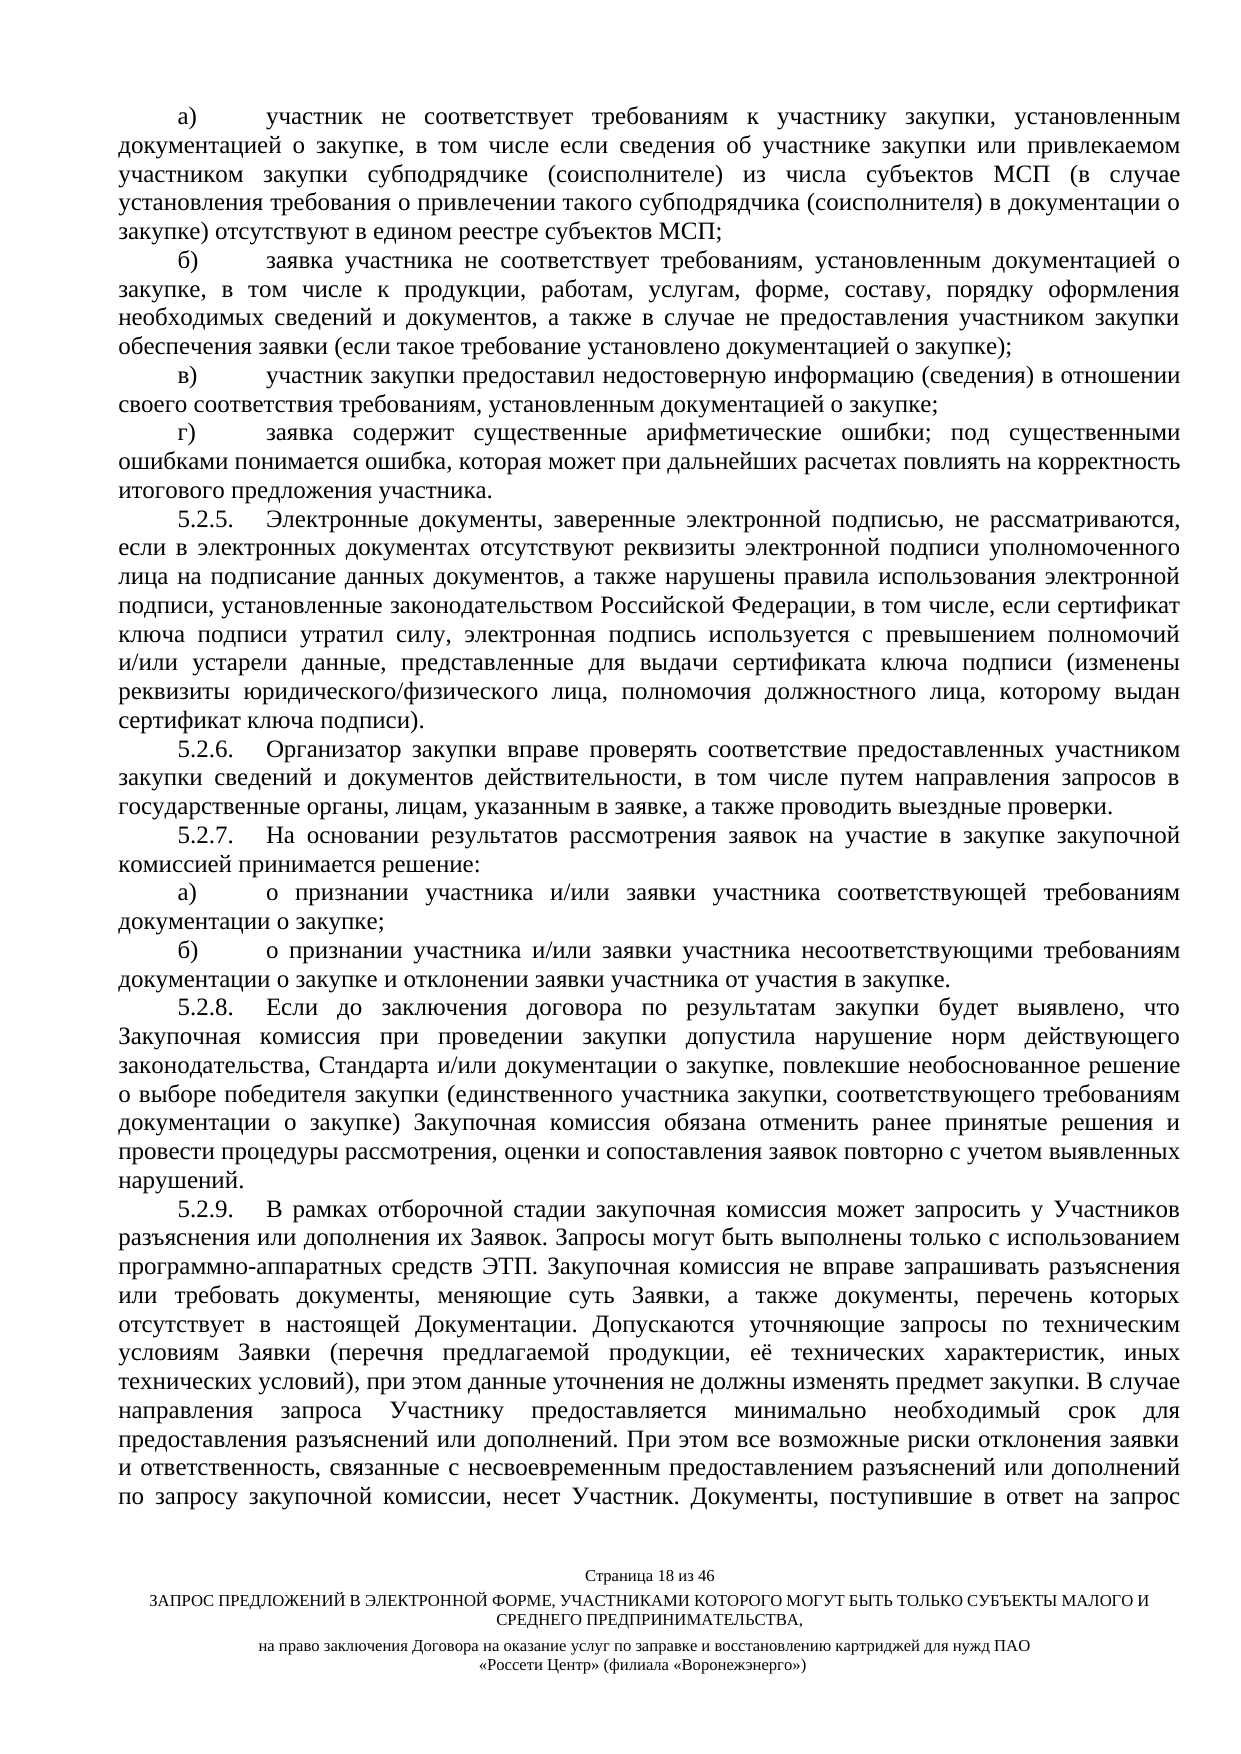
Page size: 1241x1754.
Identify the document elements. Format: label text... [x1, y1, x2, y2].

list участник закупки предоставил недостоверную информацию (сведения) в отношении своего соответствия требованиям, установленным документацией о закупке; [118, 360, 1181, 417]
list заявка участника не соответствует требованиям, установленным документацией о закупке, в том числе к продукции, работам, услугам, форме, составу, порядку оформления необходимых сведений и документов, а также в случае не предоставления участником закупки обеспечения заявки (если такое требование установлено документацией о закупке); [118, 245, 1181, 360]
subtitle о признании участника и/или заявки участника соответствующей требованиям документации о закупке; [118, 877, 1181, 935]
subtitle Электронные документы, заверенные электронной подписью, не рассматриваются, если в электронных документах отсутствуют реквизиты электронной подписи уполномоченного лица на подписание данных документов, а также нарушены правила использования электронной подписи, установленные законодательством Российской Федерации, в том числе, если сертификат ключа подписи утратил силу, электронная подпись используется с превышением полномочий и/или устарели данные, представленные для выдачи сертификата ключа подписи (изменены реквизиты юридического/физического лица, полномочия должностного лица, которому выдан сертификат ключа подписи). [118, 504, 1181, 734]
subtitle о признании участника и/или заявки участника несоответствующими требованиям документации о закупке и отклонении заявки участника от участия в закупке. [118, 935, 1181, 992]
list участник не соответствует требованиям к участнику закупки, установленным документацией о закупке, в том числе если сведения об участнике закупки или привлекаемом участником закупки субподрядчике (соисполнителе) из числа субъектов МСП (в случае установления требования о привлечении такого субподрядчика (соисполнителя) в документации о закупке) отсутствуют в едином реестре субъектов МСП; [118, 101, 1181, 245]
subtitle На основании результатов рассмотрения заявок на участие в закупке закупочной комиссией принимается решение: [118, 820, 1181, 877]
subtitle Если до заключения договора по результатам закупки будет выявлено, что Закупочная комиссия при проведении закупки допустила нарушение норм действующего законодательства, Стандарта и/или документации о закупке, повлекшие необоснованное решение о выборе победителя закупки (единственного участника закупки, соответствующего требованиям документации о закупке) Закупочная комиссия обязана отменить ранее принятые решения и провести процедуры рассмотрения, оценки и сопоставления заявок повторно с учетом выявленных нарушений. [118, 992, 1181, 1194]
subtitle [118, 1194, 1181, 1510]
list заявка содержит существенные арифметические ошибки; под существенными ошибками понимается ошибка, которая может при дальнейших расчетах повлиять на корректность итогового предложения участника. [118, 417, 1181, 504]
subtitle Организатор закупки вправе проверять соответствие предоставленных участником закупки сведений и документов действительности, в том числе путем направления запросов в государственные органы, лицам, указанным в заявке, а также проводить выездные проверки. [118, 734, 1181, 820]
